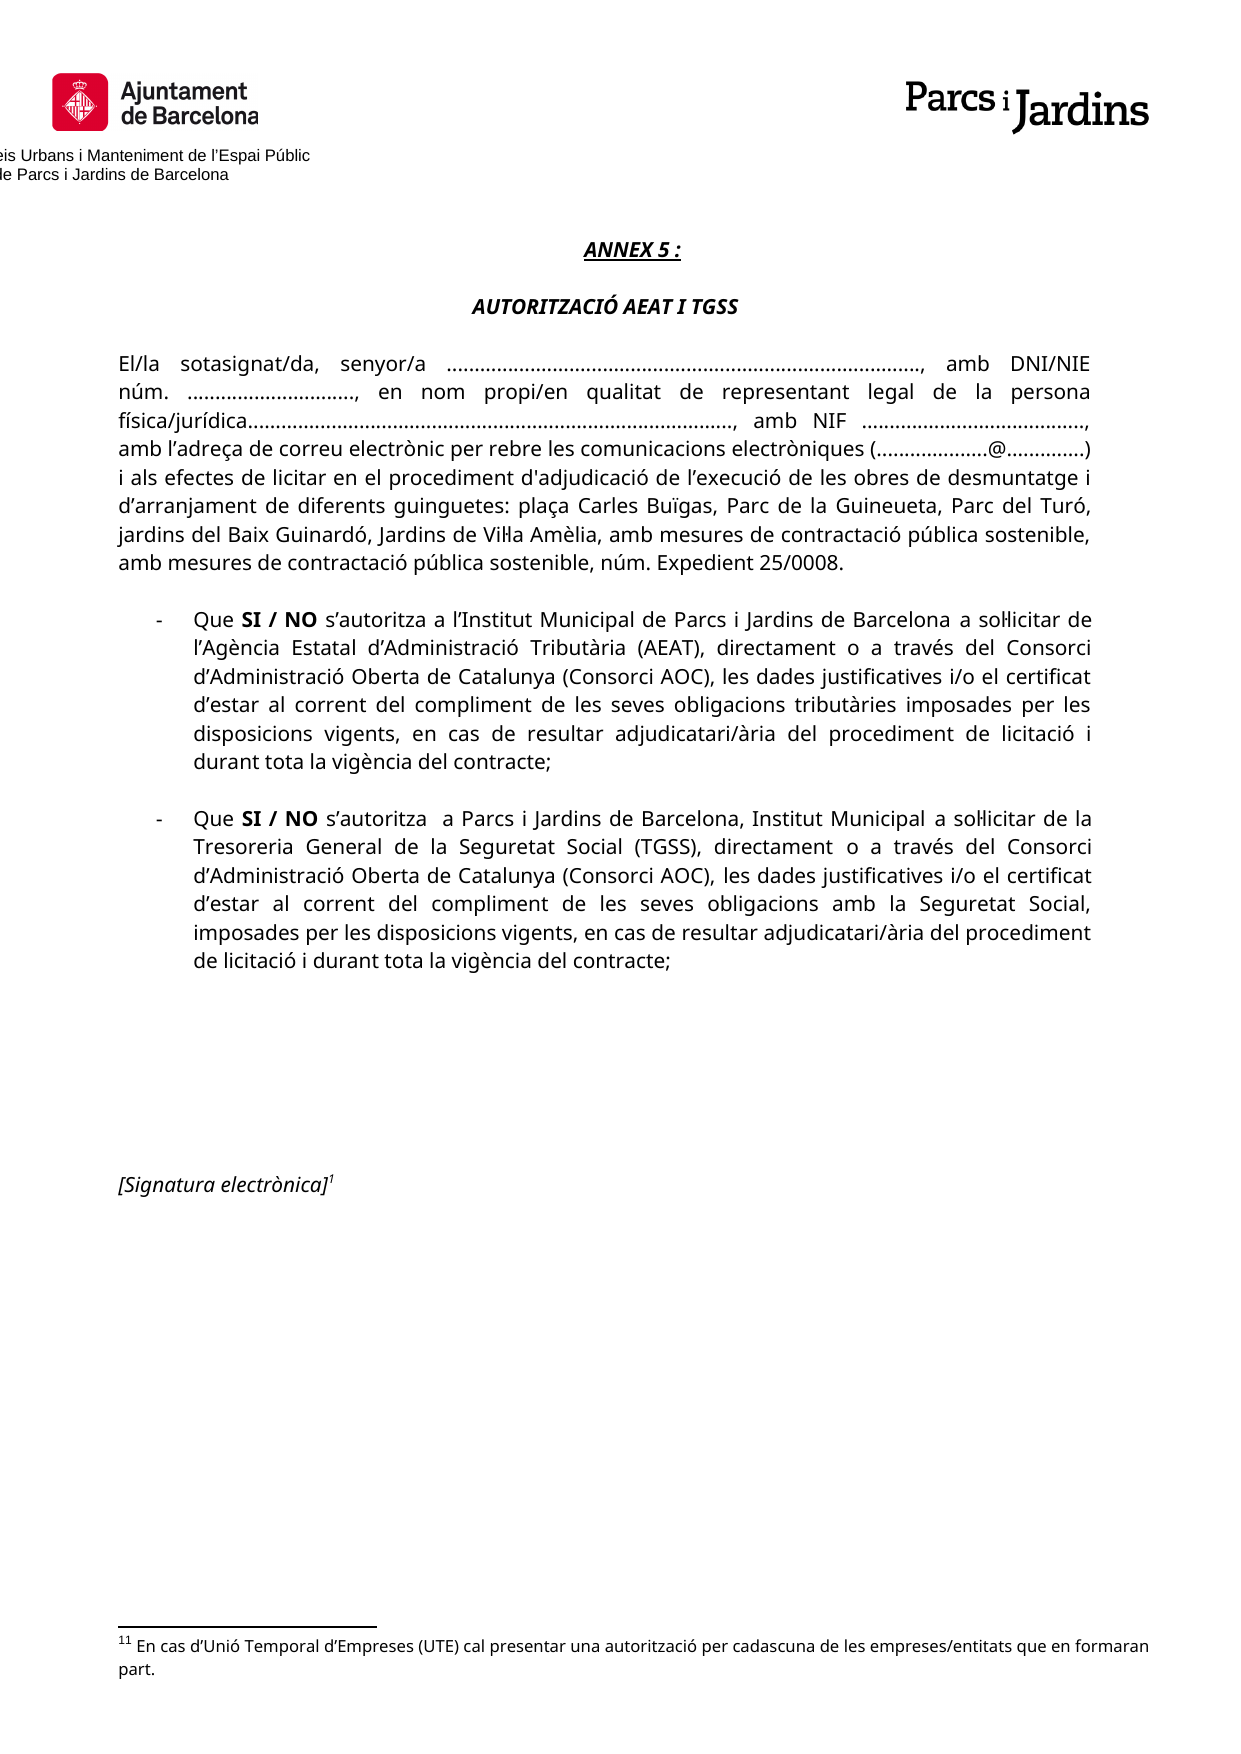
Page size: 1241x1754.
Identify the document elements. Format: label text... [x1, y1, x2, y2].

text El/la sotasignat/da, senyor/a ....................................................................................., amb DNI/NIE núm. .............................., en nom propi/en qualitat de representant legal de la persona física/jurídica......................................................................................., amb NIF ........................................, amb l’adreça de correu electrònic per rebre les comunicacions electròniques (....................@..............) i als efectes de licitar en el procediment d'adjudicació de l’execució de les obres de desmuntatge i d’arranjament de diferents guinguetes: plaça Carles Buïgas, Parc de la Guineueta, Parc del Turó, jardins del Baix Guinardó, Jardins de Vil·la Amèlia, amb mesures de contractació pública sostenible, amb mesures de contractació pública sostenible, núm. Expedient 25/0008. [118, 349, 1092, 577]
text [Signatura electrònica]1 [118, 1170, 1152, 1199]
picture [51, 73, 258, 131]
title AUTORITZACIÓ AEAT I TGSS [118, 292, 1092, 321]
list Que SI / NO s’autoritza a l’Institut Municipal de Parcs i Jardins de Barcelona a sol·licitar de l’Agència Estatal d’Administració Tributària (AEAT), directament o a través del Consorci d’Administració Oberta de Catalunya (Consorci AOC), les dades justificatives i/o el certificat d’estar al corrent del compliment de les seves obligacions tributàries imposades per les disposicions vigents, en cas de resultar adjudicatari/ària del procediment de licitació i durant tota la vigència del contracte; [156, 605, 1092, 776]
list Que SI / NO s’autoritza a Parcs i Jardins de Barcelona, Institut Municipal a sol·licitar de la Tresoreria General de la Seguretat Social (TGSS), directament o a través del Consorci d’Administració Oberta de Catalunya (Consorci AOC), les dades justificatives i/o el certificat d’estar al corrent del compliment de les seves obligacions amb la Seguretat Social, imposades per les disposicions vigents, en cas de resultar adjudicatari/ària del procediment de licitació i durant tota la vigència del contracte; [156, 804, 1092, 975]
picture [901, 73, 1155, 140]
title ANNEX 5 : [118, 235, 1147, 264]
